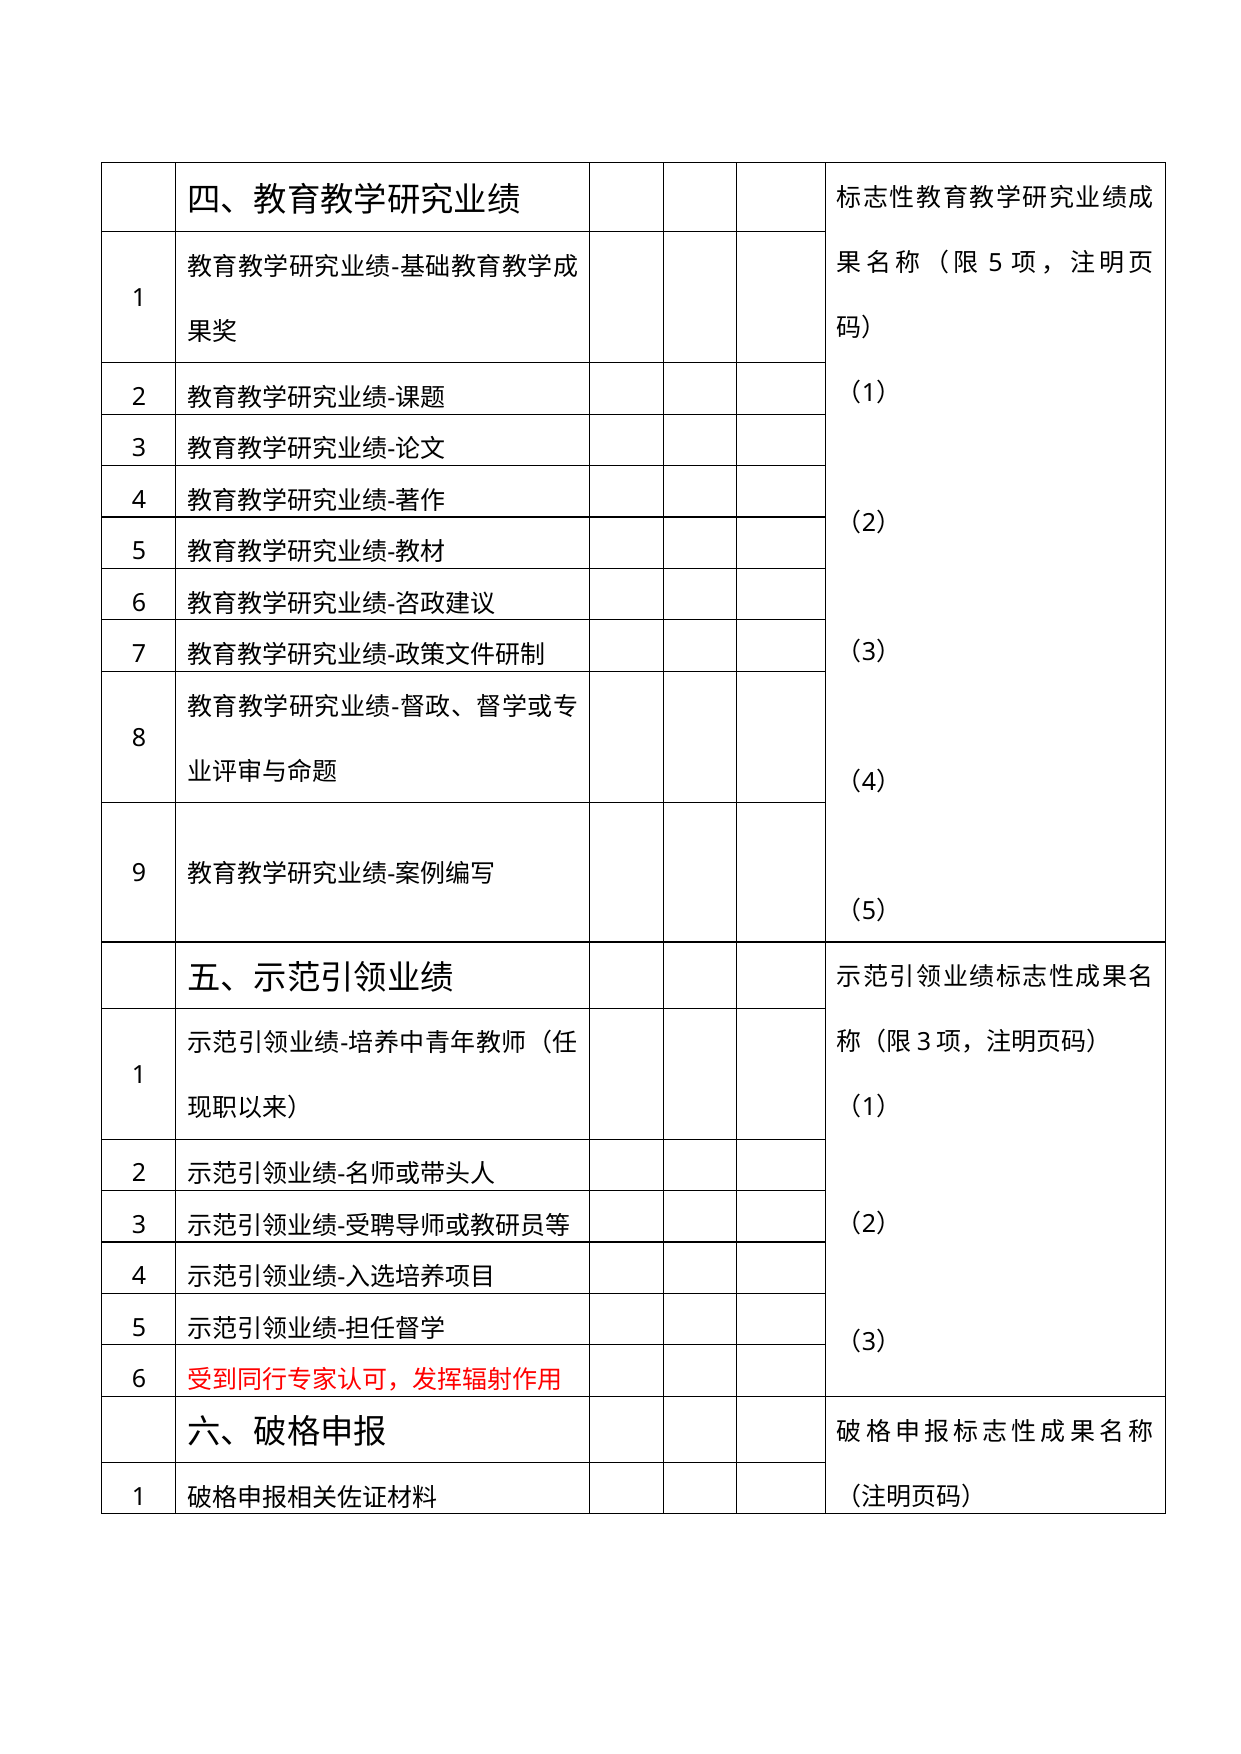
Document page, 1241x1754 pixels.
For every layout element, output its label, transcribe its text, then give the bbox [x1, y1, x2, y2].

table_cell 1 [102, 232, 175, 362]
table_cell 教育教学研究业绩-案例编写 [176, 803, 589, 941]
table_cell [590, 943, 663, 1007]
table_cell [102, 1397, 175, 1462]
table_cell [737, 1243, 825, 1293]
table_cell [590, 1140, 663, 1190]
table_cell 示范引领业绩-培养中青年教师（任现职以来） [176, 1009, 589, 1138]
table_cell [590, 518, 663, 568]
table_cell [590, 803, 663, 941]
table_cell [590, 415, 663, 465]
table_cell 示范引领业绩标志性成果名称（限3项，注明页码） （1） （2） （3） [826, 943, 1165, 1396]
table_cell 标志性教育教学研究业绩成果名称（限5项，注明页码） （1） （2） （3） （4） （5） [826, 163, 1165, 941]
table_cell [664, 1294, 736, 1344]
table_cell [737, 1140, 825, 1190]
table_cell [590, 466, 663, 516]
table_cell [737, 163, 825, 231]
table_cell 教育教学研究业绩-政策文件研制 [176, 620, 589, 671]
table_cell 破格申报标志性成果名称（注明页码） [826, 1397, 1165, 1513]
table_cell [737, 620, 825, 671]
table_cell [664, 232, 736, 362]
table_cell 教育教学研究业绩-基础教育教学成果奖 [176, 232, 589, 362]
table_cell [590, 620, 663, 671]
table_cell [737, 466, 825, 516]
table_cell [737, 1191, 825, 1241]
table_cell [737, 415, 825, 465]
table_cell [737, 803, 825, 941]
table_cell [664, 363, 736, 413]
table_cell [664, 569, 736, 619]
table_cell [590, 1009, 663, 1138]
table_cell [737, 943, 825, 1007]
table_cell 五、示范引领业绩 [176, 943, 589, 1007]
table_cell 示范引领业绩-受聘导师或教研员等 [176, 1191, 589, 1241]
table_cell 1 [102, 1463, 175, 1513]
table_cell 3 [102, 1191, 175, 1241]
table_cell [664, 1243, 736, 1293]
table_cell 5 [102, 518, 175, 568]
table_cell [664, 1191, 736, 1241]
table_cell [590, 232, 663, 362]
table_cell [590, 569, 663, 619]
table_cell [737, 1345, 825, 1396]
table_cell [590, 1463, 663, 1513]
table_cell 7 [102, 620, 175, 671]
table_cell [590, 1191, 663, 1241]
table_cell [664, 620, 736, 671]
table_cell [664, 1009, 736, 1138]
table_cell [590, 163, 663, 231]
table_cell [664, 518, 736, 568]
table_cell 6 [102, 569, 175, 619]
table_cell [590, 672, 663, 802]
table_cell [664, 415, 736, 465]
table_cell 教育教学研究业绩-教材 [176, 518, 589, 568]
table_cell 六、破格申报 [176, 1397, 589, 1462]
table_cell [102, 163, 175, 231]
table_cell [590, 1397, 663, 1462]
table_cell [590, 1294, 663, 1344]
table_cell [737, 1463, 825, 1513]
table_cell [737, 232, 825, 362]
table_cell 2 [102, 1140, 175, 1190]
table_cell 1 [102, 1009, 175, 1138]
table_cell 2 [102, 363, 175, 413]
table_cell 教育教学研究业绩-著作 [176, 466, 589, 516]
table_cell 教育教学研究业绩-咨政建议 [176, 569, 589, 619]
table_cell [664, 466, 736, 516]
table_cell 3 [102, 415, 175, 465]
table_cell [737, 1397, 825, 1462]
table_cell [590, 1243, 663, 1293]
table_cell 5 [102, 1294, 175, 1344]
table_cell 示范引领业绩-担任督学 [176, 1294, 589, 1344]
table_cell 示范引领业绩-名师或带头人 [176, 1140, 589, 1190]
table_cell 教育教学研究业绩-课题 [176, 363, 589, 413]
table_cell 8 [102, 672, 175, 802]
table_cell [664, 803, 736, 941]
table_cell [737, 672, 825, 802]
table_cell [664, 1463, 736, 1513]
table_cell 4 [102, 466, 175, 516]
table_cell 四、教育教学研究业绩 [176, 163, 589, 231]
table_cell 教育教学研究业绩-督政、督学或专业评审与命题 [176, 672, 589, 802]
table_cell 破格申报相关佐证材料 [176, 1463, 589, 1513]
table_cell [737, 1009, 825, 1138]
table_cell 教育教学研究业绩-论文 [176, 415, 589, 465]
table_cell 受到同行专家认可，发挥辐射作用 [176, 1345, 589, 1396]
table_cell [737, 518, 825, 568]
table_cell [737, 1294, 825, 1344]
table_cell [664, 1140, 736, 1190]
table_cell [590, 363, 663, 413]
table_cell [664, 943, 736, 1007]
table_cell 9 [102, 803, 175, 941]
table_cell [664, 1397, 736, 1462]
table_cell [664, 163, 736, 231]
table_cell [664, 672, 736, 802]
table_cell [102, 943, 175, 1007]
table_cell [590, 1345, 663, 1396]
table_cell 4 [102, 1243, 175, 1293]
table_cell [737, 363, 825, 413]
table_cell 示范引领业绩-入选培养项目 [176, 1243, 589, 1293]
table_cell [737, 569, 825, 619]
table_cell [664, 1345, 736, 1396]
table_cell 6 [102, 1345, 175, 1396]
